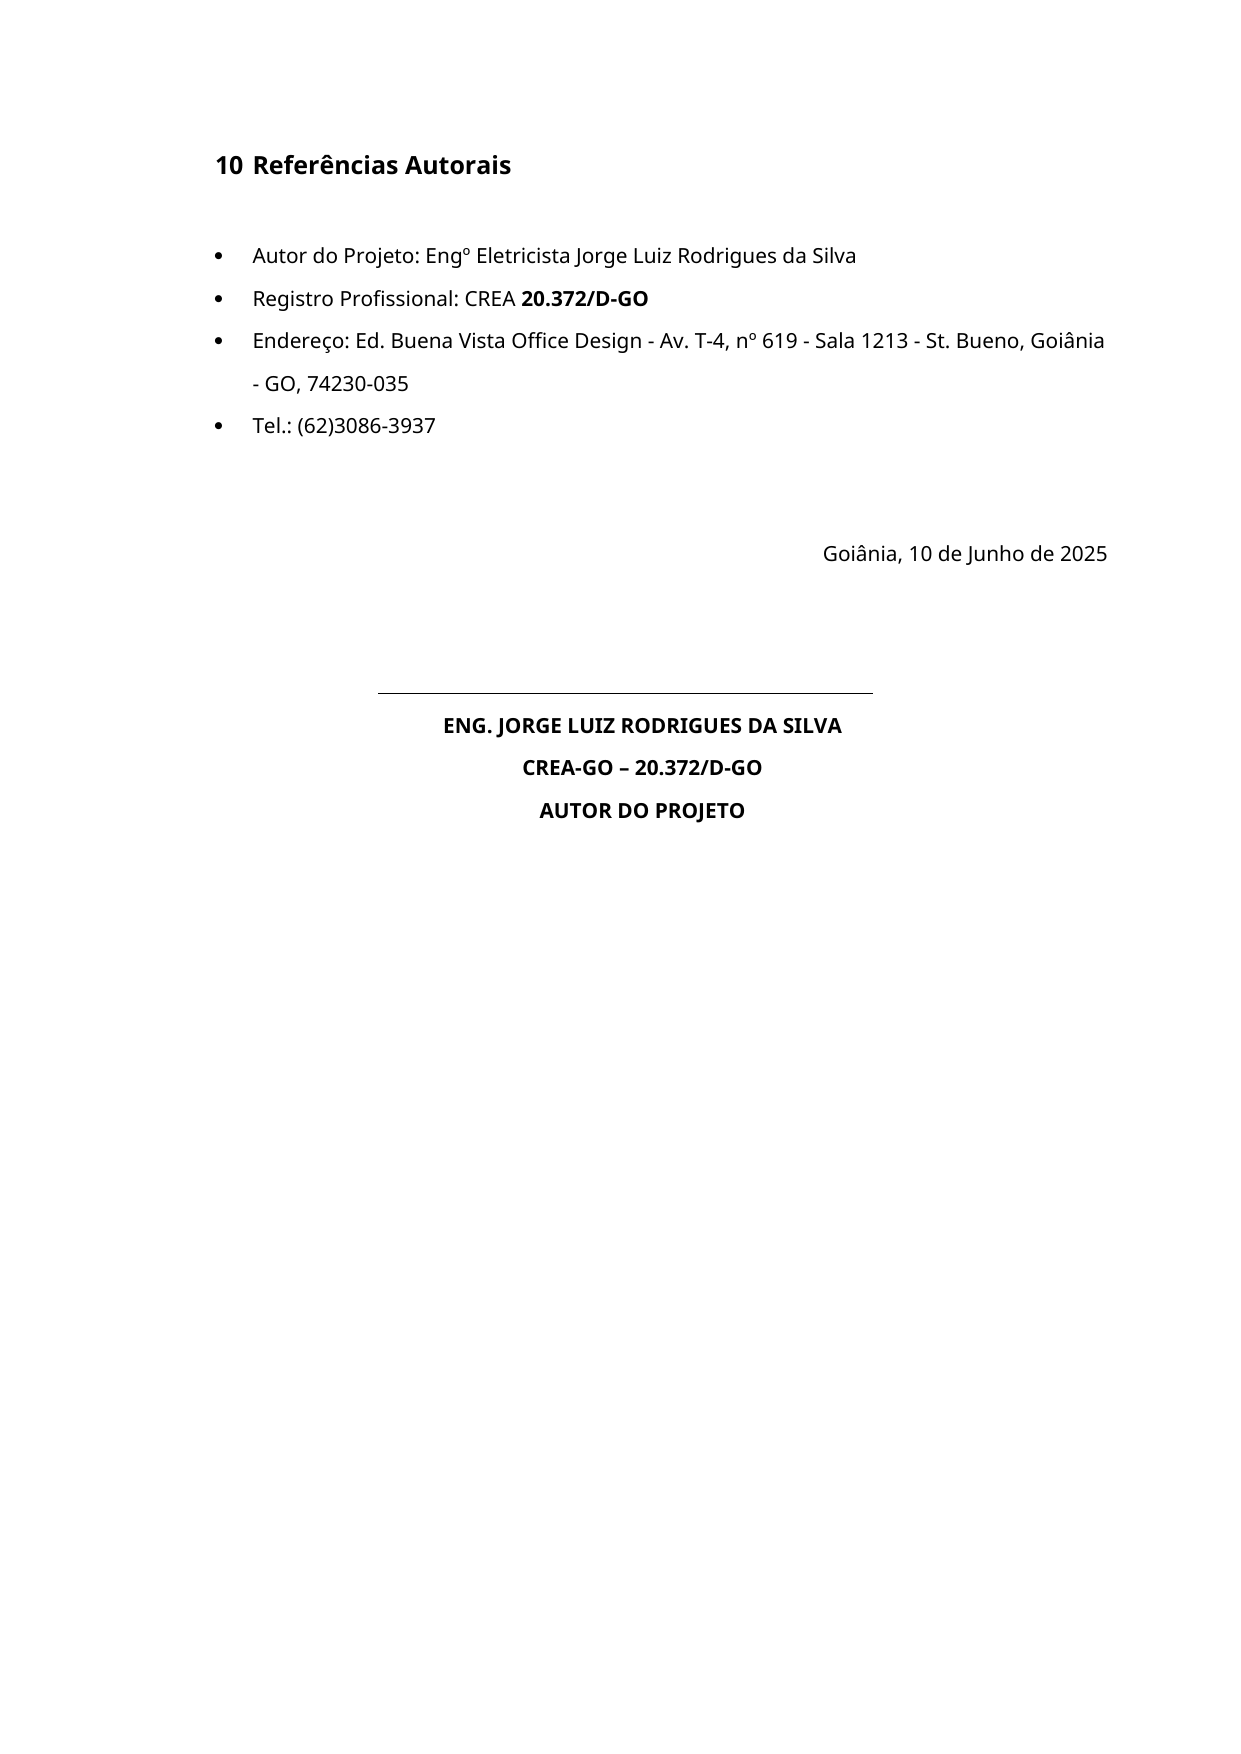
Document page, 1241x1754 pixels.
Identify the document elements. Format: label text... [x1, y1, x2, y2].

subtitle Referências Autorais [215, 148, 1107, 182]
list Autor do Projeto: Engº Eletricista Jorge Luiz Rodrigues da Silva [215, 241, 1107, 270]
list Tel.: (62)3086-3937 [215, 412, 1107, 440]
text ENG. JORGE LUIZ RODRIGUES DA SILVA [177, 711, 1107, 739]
text AUTOR DO PROJETO [177, 796, 1107, 824]
text Goiânia, 10 de Junho de 2025 [177, 539, 1107, 568]
list Registro Profissional: CREA 20.372/D-GO [215, 284, 1107, 312]
text CREA-GO – 20.372/D-GO [177, 753, 1107, 782]
list Endereço: Ed. Buena Vista Office Design - Av. T-4, nº 619 - Sala 1213 - St. Bueno, Goiânia - GO, 74230-035 [215, 326, 1107, 397]
